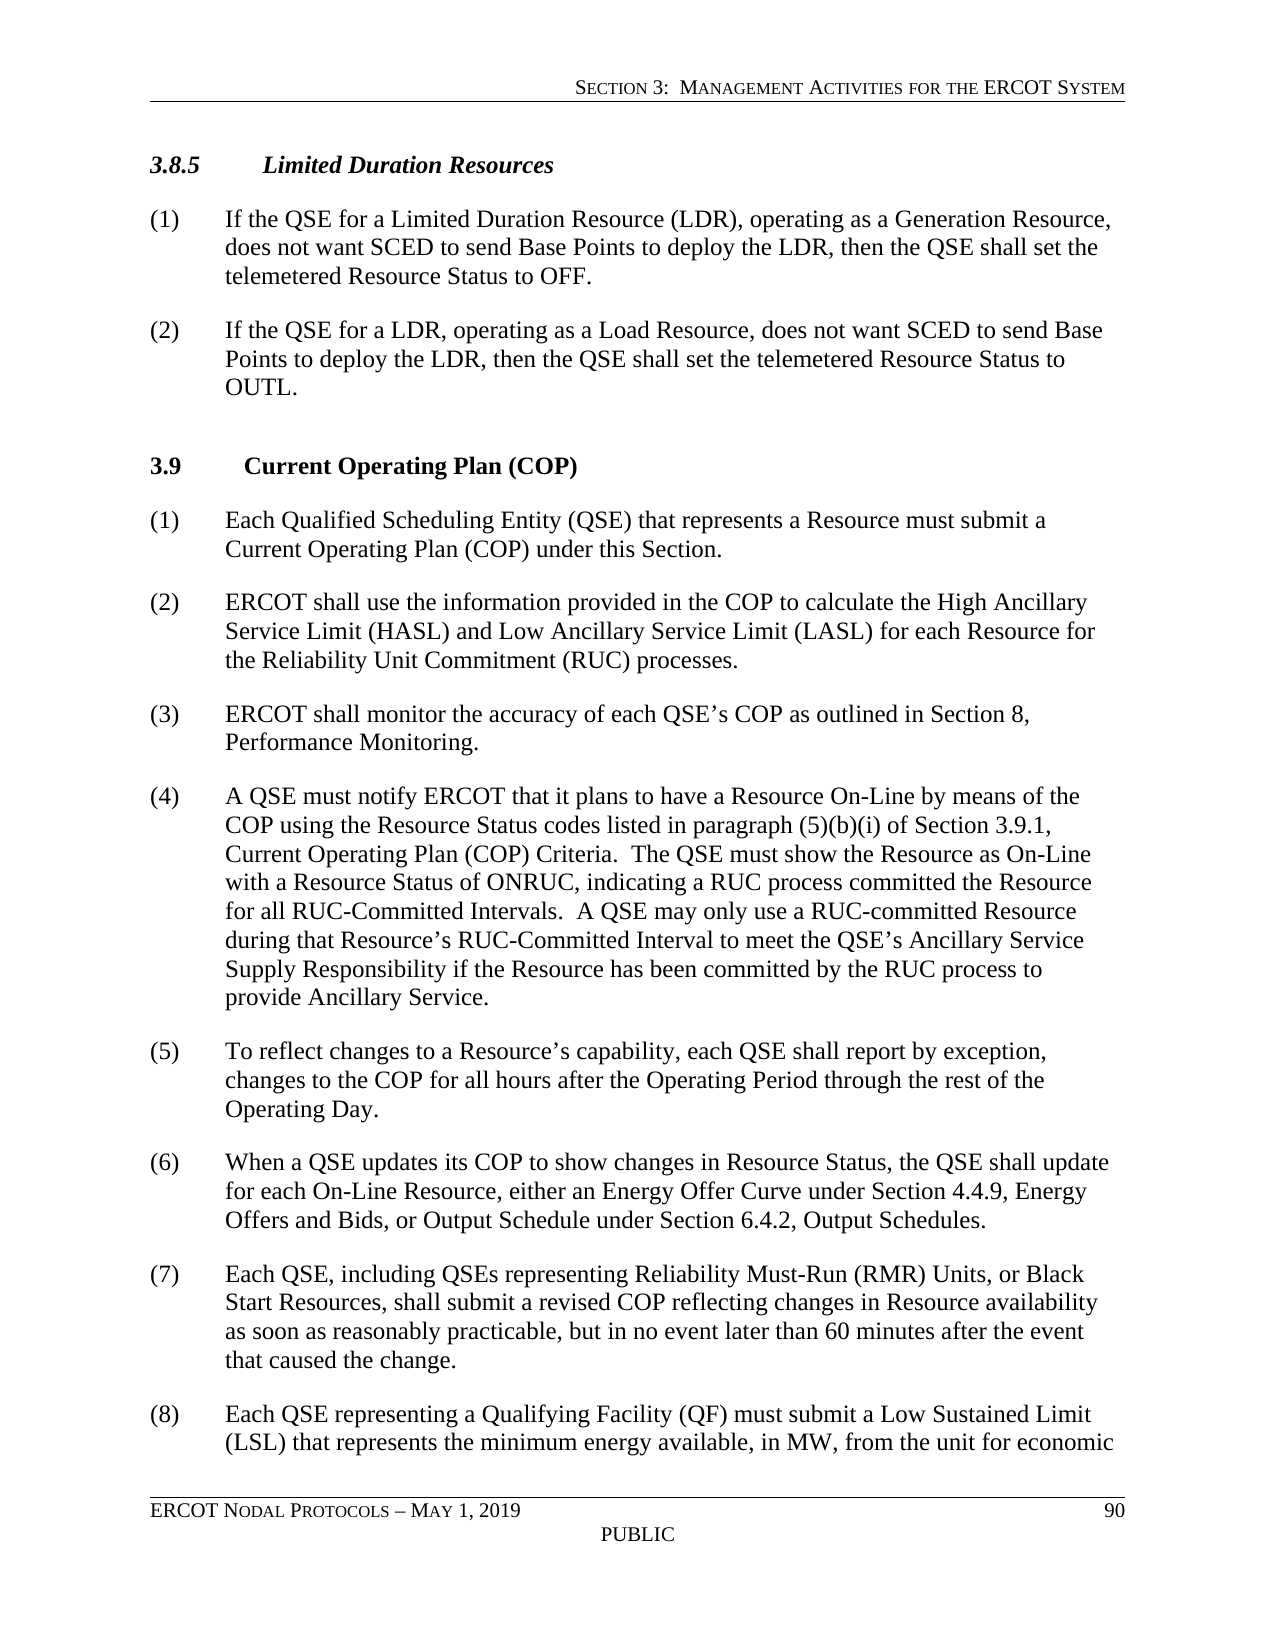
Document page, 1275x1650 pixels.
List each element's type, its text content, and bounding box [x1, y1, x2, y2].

text (3) ERCOT shall monitor the accuracy of each QSE’s COP as outlined in Section 8, Performance Monitoring. [150, 699, 1125, 756]
text (1) If the QSE for a Limited Duration Resource (LDR), operating as a Generation Resource, does not want SCED to send Base Points to deploy the LDR, then the QSE shall set the telemetered Resource Status to OFF. [150, 204, 1125, 290]
text (4) A QSE must notify ERCOT that it plans to have a Resource On-Line by means of the COP using the Resource Status codes listed in paragraph (5)(b)(i) of Section 3.9.1, Current Operating Plan (COP) Criteria. The QSE must show the Resource as On-Line with a Resource Status of ONRUC, indicating a RUC process committed the Resource for all RUC-Committed Intervals. A QSE may only use a RUC-committed Resource during that Resource’s RUC-Committed Interval to meet the QSE’s Ancillary Service Supply Responsibility if the Resource has been committed by the RUC process to provide Ancillary Service. [150, 781, 1125, 1011]
text 3.9 Current Operating Plan (COP) [150, 451, 1125, 480]
text (2) ERCOT shall use the information provided in the COP to calculate the High Ancillary Service Limit (HASL) and Low Ancillary Service Limit (LASL) for each Resource for the Reliability Unit Commitment (RUC) processes. [150, 587, 1125, 674]
text (1) Each Qualified Scheduling Entity (QSE) that represents a Resource must submit a Current Operating Plan (COP) under this Section. [150, 505, 1125, 562]
text 3.8.5 Limited Duration Resources [150, 150, 1125, 179]
text (7) Each QSE, including QSEs representing Reliability Must-Run (RMR) Units, or Black Start Resources, shall submit a revised COP reflecting changes in Resource availability as soon as reasonably practicable, but in no event later than 60 minutes after the event that caused the change. [150, 1259, 1125, 1374]
text (6) When a QSE updates its COP to show changes in Resource Status, the QSE shall update for each On-Line Resource, either an Energy Offer Curve under Section 4.4.9, Energy Offers and Bids, or Output Schedule under Section 6.4.2, Output Schedules. [150, 1147, 1125, 1234]
text (2) If the QSE for a LDR, operating as a Load Resource, does not want SCED to send Base Points to deploy the LDR, then the QSE shall set the telemetered Resource Status to OUTL. [150, 315, 1125, 401]
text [150, 1399, 1125, 1456]
text (5) To reflect changes to a Resource’s capability, each QSE shall report by exception, changes to the COP for all hours after the Operating Period through the rest of the Operating Day. [150, 1036, 1125, 1122]
